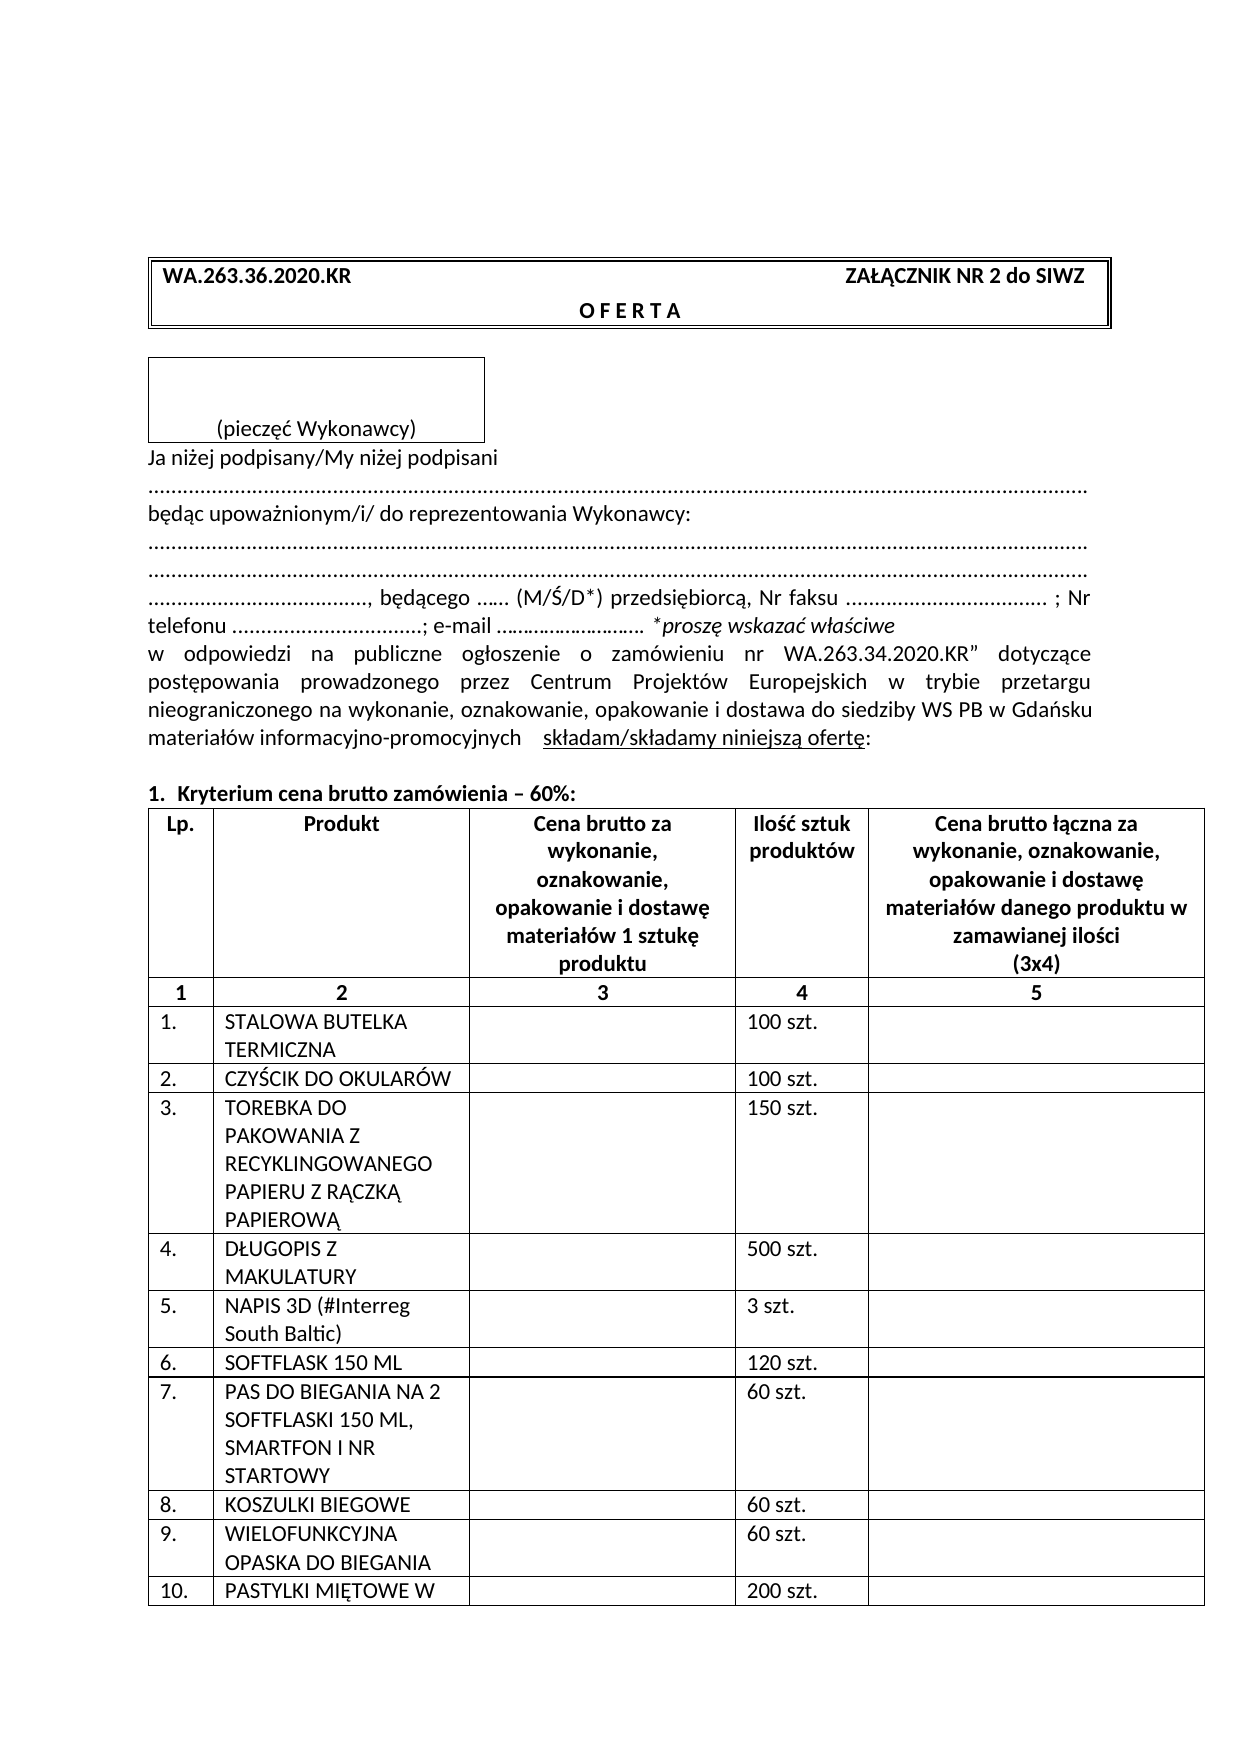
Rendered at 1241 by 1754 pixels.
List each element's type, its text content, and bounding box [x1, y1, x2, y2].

table_cell 2. [149, 1064, 213, 1092]
table_cell 6. [149, 1348, 213, 1376]
table_cell KOSZULKI BIEGOWE [214, 1491, 469, 1518]
table_cell 4. [149, 1234, 213, 1290]
table_cell [869, 1577, 1204, 1605]
table_cell 2 [214, 978, 469, 1006]
table_cell 10. [149, 1577, 213, 1605]
table_cell 120 szt. [736, 1348, 868, 1376]
table_header Cena brutto łączna za wykonanie, oznakowanie, opakowanie i dostawę materiałów danego produktu w zamawianej ilości (3x4) [869, 809, 1204, 977]
table_cell TOREBKA DO PAKOWANIA Z RECYKLINGOWANEGO PAPIERU Z RĄCZKĄ PAPIEROWĄ [214, 1093, 469, 1233]
table_cell WIELOFUNKCYJNA OPASKA DO BIEGANIA [214, 1520, 469, 1576]
table_cell DŁUGOPIS Z MAKULATURY [214, 1234, 469, 1290]
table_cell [214, 1577, 469, 1605]
table_cell [869, 1093, 1204, 1233]
text ................................................................................................................................................................... [148, 471, 1093, 499]
table_header WA.263.36.2020.KR ZAŁĄCZNIK NR 2 do SIWZ [152, 262, 1107, 296]
table_cell STALOWA BUTELKA TERMICZNA [214, 1007, 469, 1063]
table_cell 4 [736, 978, 868, 1006]
table_cell [470, 1491, 735, 1518]
table_cell [869, 1291, 1204, 1347]
table_cell [470, 1348, 735, 1376]
table_cell [869, 1348, 1204, 1376]
table_cell 60 szt. [736, 1491, 868, 1518]
text Ja niżej podpisany/My niżej podpisani [148, 443, 1093, 471]
text będąc upoważnionym/i/ do reprezentowania Wykonawcy: [148, 499, 1093, 527]
table_cell 100 szt. [736, 1007, 868, 1063]
table_cell 7. [149, 1378, 213, 1489]
table_cell 3. [149, 1093, 213, 1233]
table_cell [470, 1577, 735, 1605]
table_header Ilość sztuk produktów [736, 809, 868, 977]
table_cell CZYŚCIK DO OKULARÓW [214, 1064, 469, 1092]
table_cell 1. [149, 1007, 213, 1063]
table_cell 1 [149, 978, 213, 1006]
table_cell [470, 1520, 735, 1576]
table_cell 60 szt. [736, 1378, 868, 1489]
table_cell 200 szt. [736, 1577, 868, 1605]
table_cell [470, 1234, 735, 1290]
table_cell 3 [470, 978, 735, 1006]
table_cell [470, 1064, 735, 1092]
text ............................................................................................................................................................................................................................................................................................................................................................................, będącego …… (M/Ś/D*) przedsiębiorcą, Nr faksu ................................... ; Nr telefonu .................................; e-mail ………………………. *proszę wskazać właściwe [148, 527, 1093, 639]
table_cell 150 szt. [736, 1093, 868, 1233]
table_cell SOFTFLASK 150 ML [214, 1348, 469, 1376]
table_cell 8. [149, 1491, 213, 1518]
table_cell 3 szt. [736, 1291, 868, 1347]
table_cell [470, 1291, 735, 1347]
table_cell 5. [149, 1291, 213, 1347]
table_cell NAPIS 3D (#Interreg South Baltic) [214, 1291, 469, 1347]
table_cell O F E R T A [152, 296, 1107, 324]
table_cell [869, 1520, 1204, 1576]
table_cell 60 szt. [736, 1520, 868, 1576]
table_cell [869, 1491, 1204, 1518]
table_cell [869, 1234, 1204, 1290]
table_cell [470, 1378, 735, 1489]
table_cell [470, 1007, 735, 1063]
table_cell 100 szt. [736, 1064, 868, 1092]
text w odpowiedzi na publiczne ogłoszenie o zamówieniu nr WA.263.34.2020.KR” dotyczące postępowania prowadzonego przez Centrum Projektów Europejskich w trybie przetargu nieograniczonego na wykonanie, oznakowanie, opakowanie i dostawa do siedziby WS PB w Gdańsku materiałów informacyjno-promocyjnych składam/składamy niniejszą ofertę: [148, 639, 1093, 752]
table_header Produkt [214, 809, 469, 977]
table_cell PAS DO BIEGANIA NA 2 SOFTFLASKI 150 ML, SMARTFON I NR STARTOWY [214, 1378, 469, 1489]
list Kryterium cena brutto zamówienia – 60%: [148, 779, 1093, 808]
table_header Cena brutto za wykonanie, oznakowanie, opakowanie i dostawę materiałów 1 sztukę produktu [470, 809, 735, 977]
table_cell 9. [149, 1520, 213, 1576]
table_cell 500 szt. [736, 1234, 868, 1290]
table_cell [470, 1093, 735, 1233]
table_header Lp. [149, 809, 213, 977]
table_cell [869, 1007, 1204, 1063]
table_cell 5 [869, 978, 1204, 1006]
table_cell [869, 1064, 1204, 1092]
table_header (pieczęć Wykonawcy) [149, 358, 484, 442]
table_cell [869, 1378, 1204, 1489]
